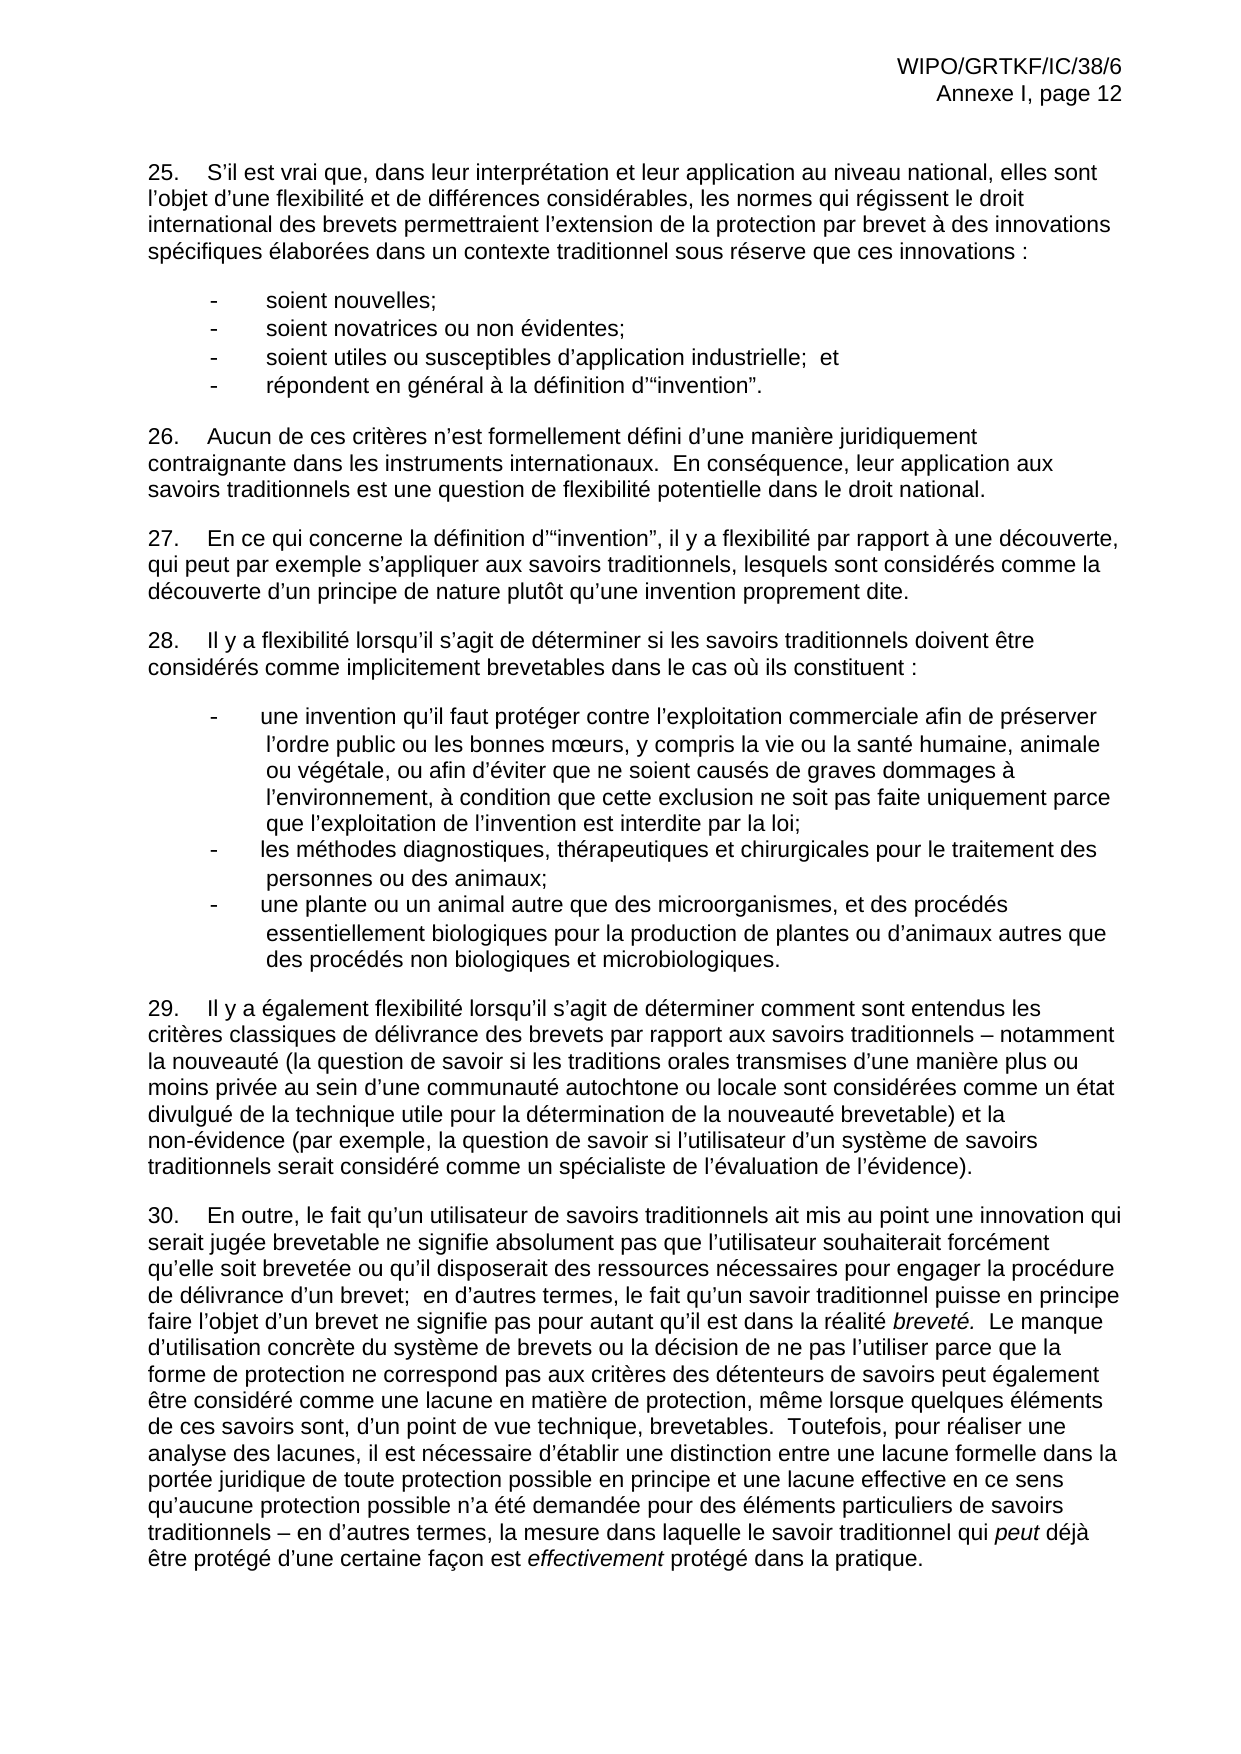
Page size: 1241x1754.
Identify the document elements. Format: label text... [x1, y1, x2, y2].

text Il y a également flexibilité lorsqu’il s’agit de déterminer comment sont entendus les critères classiques de délivrance des brevets par rapport aux savoirs traditionnels – notamment la nouveauté (la question de savoir si les traditions orales transmises d’une manière plus ou moins privée au sein d’une communauté autochtone ou locale sont considérées comme un état divulgué de la technique utile pour la détermination de la nouveauté brevetable) et la non-évidence (par exemple, la question de savoir si l’utilisateur d’un système de savoirs traditionnels serait considéré comme un spécialiste de l’évaluation de l’évidence). [148, 995, 1122, 1179]
list soient nouvelles; [207, 287, 1122, 315]
list répondent en général à la définition d’“invention”. [207, 372, 1122, 400]
list les méthodes diagnostiques, thérapeutiques et chirurgicales pour le traitement des personnes ou des animaux; [207, 836, 1122, 891]
text En outre, le fait qu’un utilisateur de savoirs traditionnels ait mis au point une innovation qui serait jugée brevetable ne signifie absolument pas que l’utilisateur souhaiterait forcément qu’elle soit brevetée ou qu’il disposerait des ressources nécessaires pour engager la procédure de délivrance d’un brevet; en d’autres termes, le fait qu’un savoir traditionnel puisse en principe faire l’objet d’un brevet ne signifie pas pour autant qu’il est dans la réalité breveté. Le manque d’utilisation concrète du système de brevets ou la décision de ne pas l’utiliser parce que la forme de protection ne correspond pas aux critères des détenteurs de savoirs peut également être considéré comme une lacune en matière de protection, même lorsque quelques éléments de ces savoirs sont, d’un point de vue technique, brevetables. Toutefois, pour réaliser une analyse des lacunes, il est nécessaire d’établir une distinction entre une lacune formelle dans la portée juridique de toute protection possible en principe et une lacune effective en ce sens qu’aucune protection possible n’a été demandée pour des éléments particuliers de savoirs traditionnels – en d’autres termes, la mesure dans laquelle le savoir traditionnel qui peut déjà être protégé d’une certaine façon est effectivement protégé dans la pratique. [148, 1202, 1122, 1571]
text Il y a flexibilité lorsqu’il s’agit de déterminer si les savoirs traditionnels doivent être considérés comme implicitement brevetables dans le cas où ils constituent : [148, 627, 1122, 680]
list soient utiles ou susceptibles d’application industrielle; et [207, 343, 1122, 372]
text Aucun de ces critères n’est formellement défini d’une manière juridiquement contraignante dans les instruments internationaux. En conséquence, leur application aux savoirs traditionnels est une question de flexibilité potentielle dans le droit national. [148, 423, 1122, 502]
list une invention qu’il faut protéger contre l’exploitation commerciale afin de préserver l’ordre public ou les bonnes mœurs, y compris la vie ou la santé humaine, animale ou végétale, ou afin d’éviter que ne soient causés de graves dommages à l’environnement, à condition que cette exclusion ne soit pas faite uniquement parce que l’exploitation de l’invention est interdite par la loi; [207, 703, 1122, 836]
text S’il est vrai que, dans leur interprétation et leur application au niveau national, elles sont l’objet d’une flexibilité et de différences considérables, les normes qui régissent le droit international des brevets permettraient l’extension de la protection par brevet à des innovations spécifiques élaborées dans un contexte traditionnel sous réserve que ces innovations : [148, 158, 1122, 264]
list soient novatrices ou non évidentes; [207, 315, 1122, 343]
text En ce qui concerne la définition d’“invention”, il y a flexibilité par rapport à une découverte, qui peut par exemple s’appliquer aux savoirs traditionnels, lesquels sont considérés comme la découverte d’un principe de nature plutôt qu’une invention proprement dite. [148, 525, 1122, 604]
list une plante ou un animal autre que des microorganismes, et des procédés essentiellement biologiques pour la production de plantes ou d’animaux autres que des procédés non biologiques et microbiologiques. [207, 891, 1122, 972]
